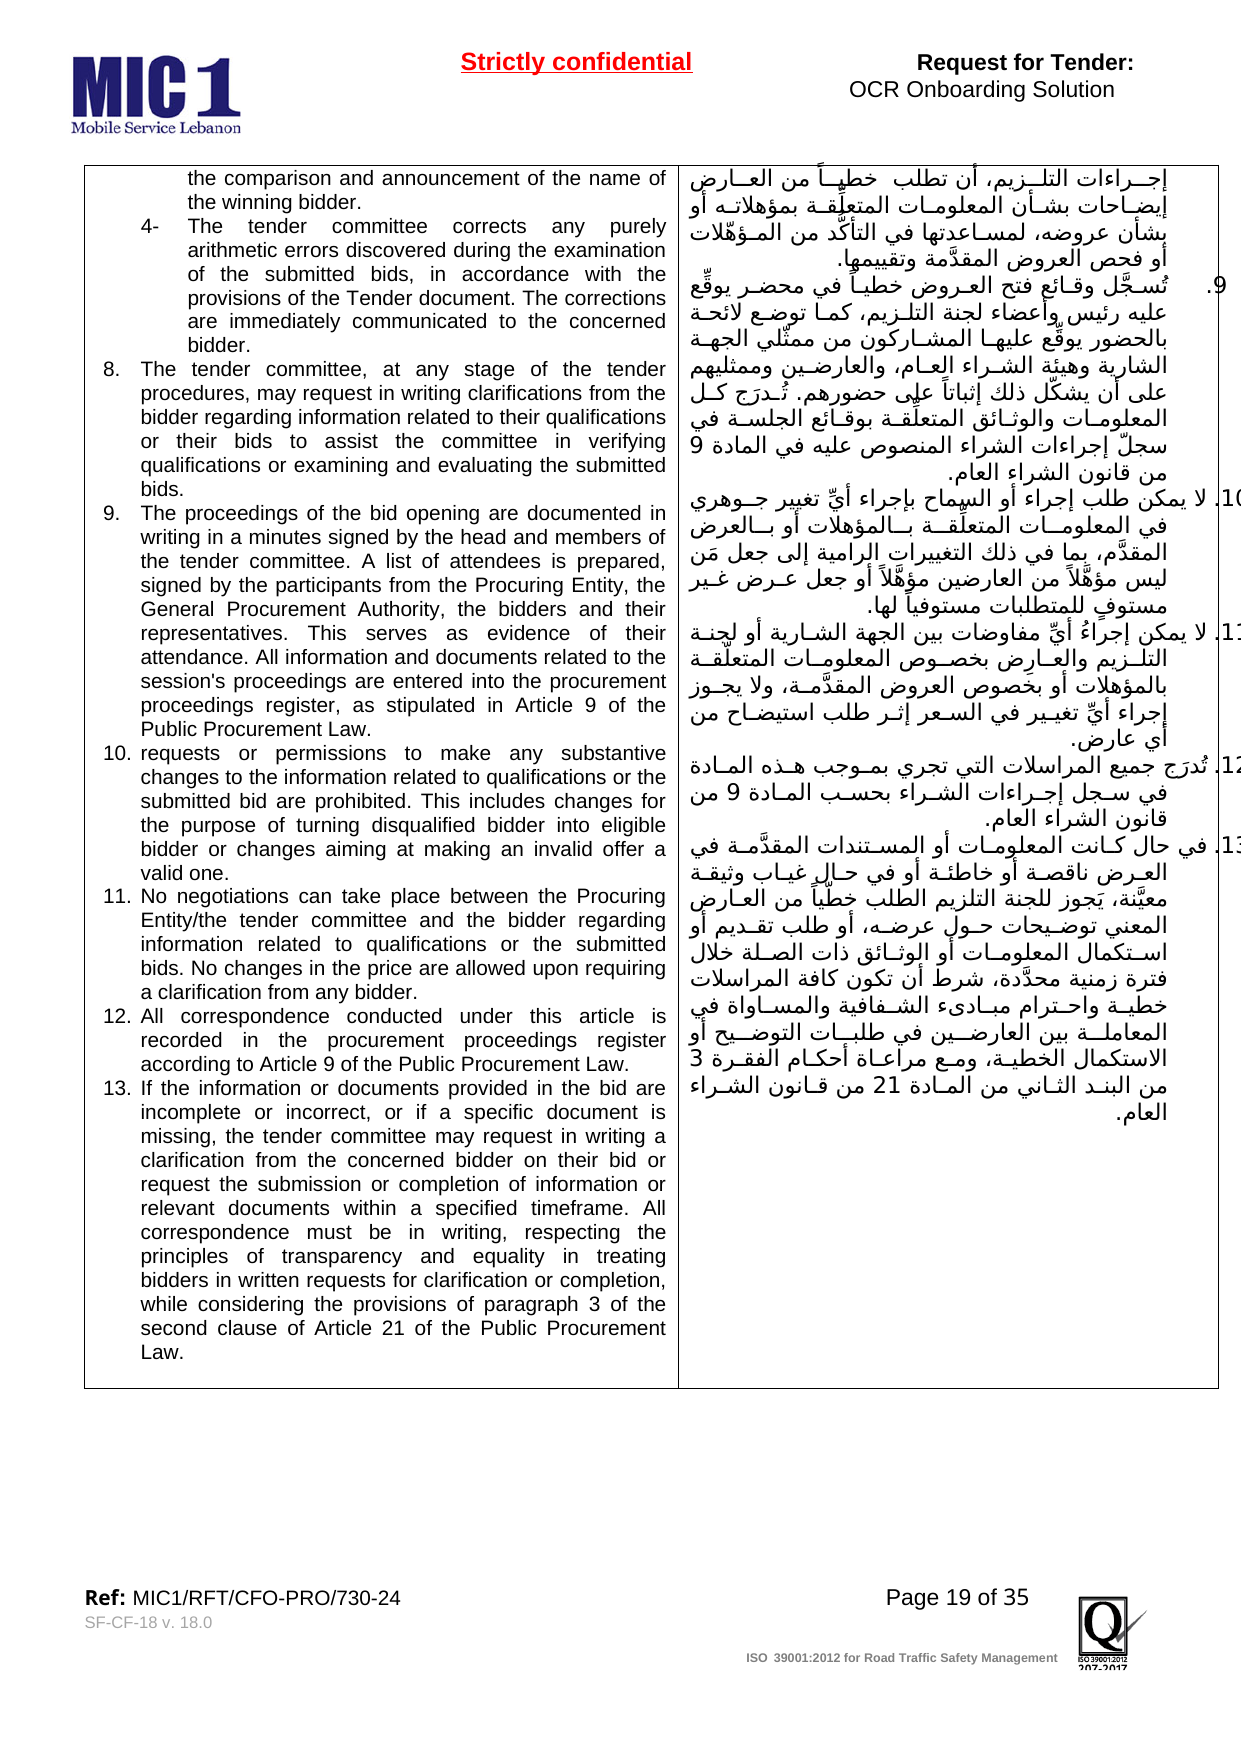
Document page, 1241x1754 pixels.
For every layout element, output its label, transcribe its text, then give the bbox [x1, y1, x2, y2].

picture [1075, 1594, 1137, 1670]
picture [68, 52, 240, 133]
